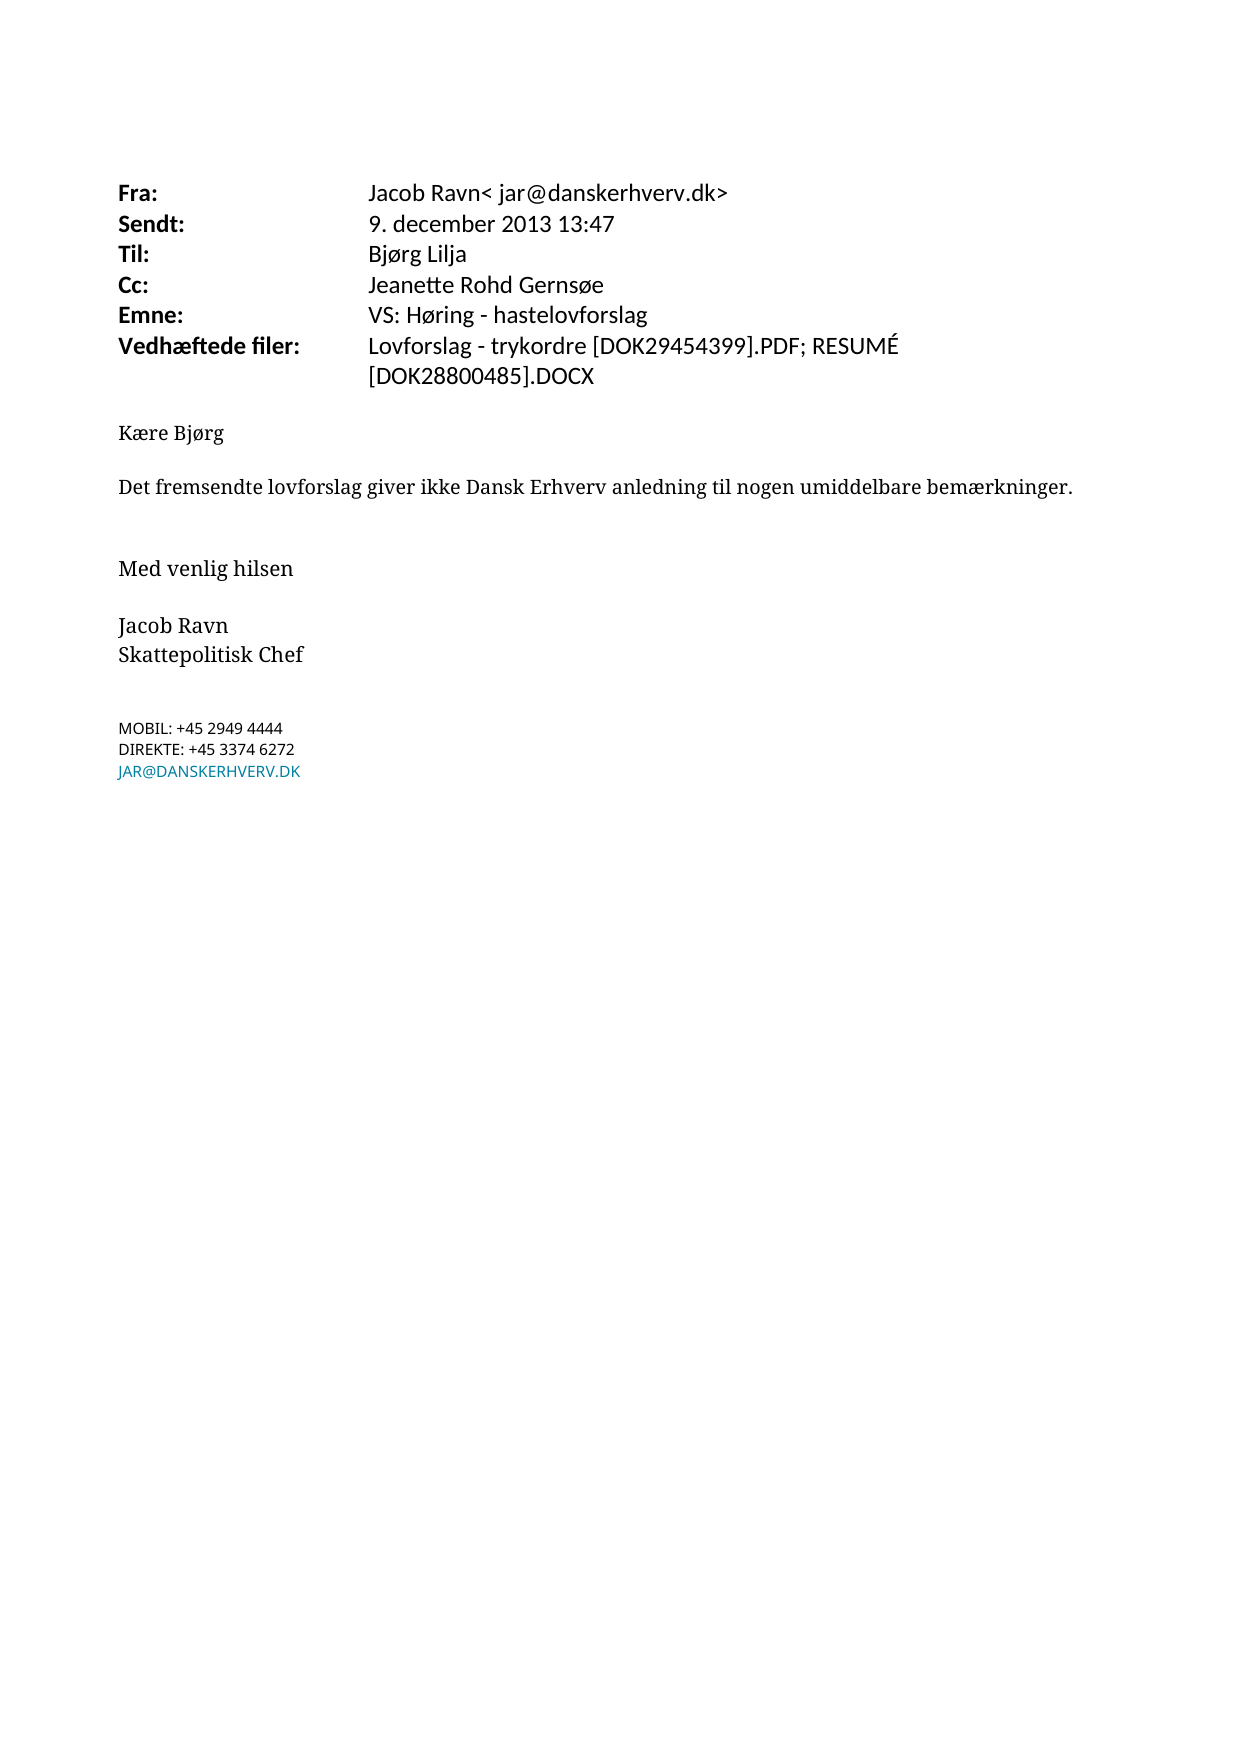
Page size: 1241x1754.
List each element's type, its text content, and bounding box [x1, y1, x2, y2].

text Sendt: 9. december 2013 13:47 [118, 208, 1122, 238]
text Emne: VS: Høring - hastelovforslag [118, 299, 1122, 330]
text Med venlig hilsen Jacob Ravn Skattepolitisk Chef MOBIL: +45 2949 4444 DIREKTE: +45 3374 6272 jar@danskerhverv.dk [118, 554, 1122, 782]
text Vedhæftede filer: Lovforslag - trykordre [DOK29454399].PDF; RESUMÉ [DOK28800485].DOCX [118, 330, 1122, 391]
text Fra: Jacob Ravn< jar@danskerhverv.dk> [118, 177, 1122, 208]
text Til: Bjørg Lilja [118, 238, 1122, 269]
text Cc: Jeanette Rohd Gernsøe [118, 269, 1122, 299]
text Det fremsendte lovforslag giver ikke Dansk Erhverv anledning til nogen umiddelbare bemærkninger. [118, 473, 1122, 501]
text Kære Bjørg [118, 419, 1122, 447]
